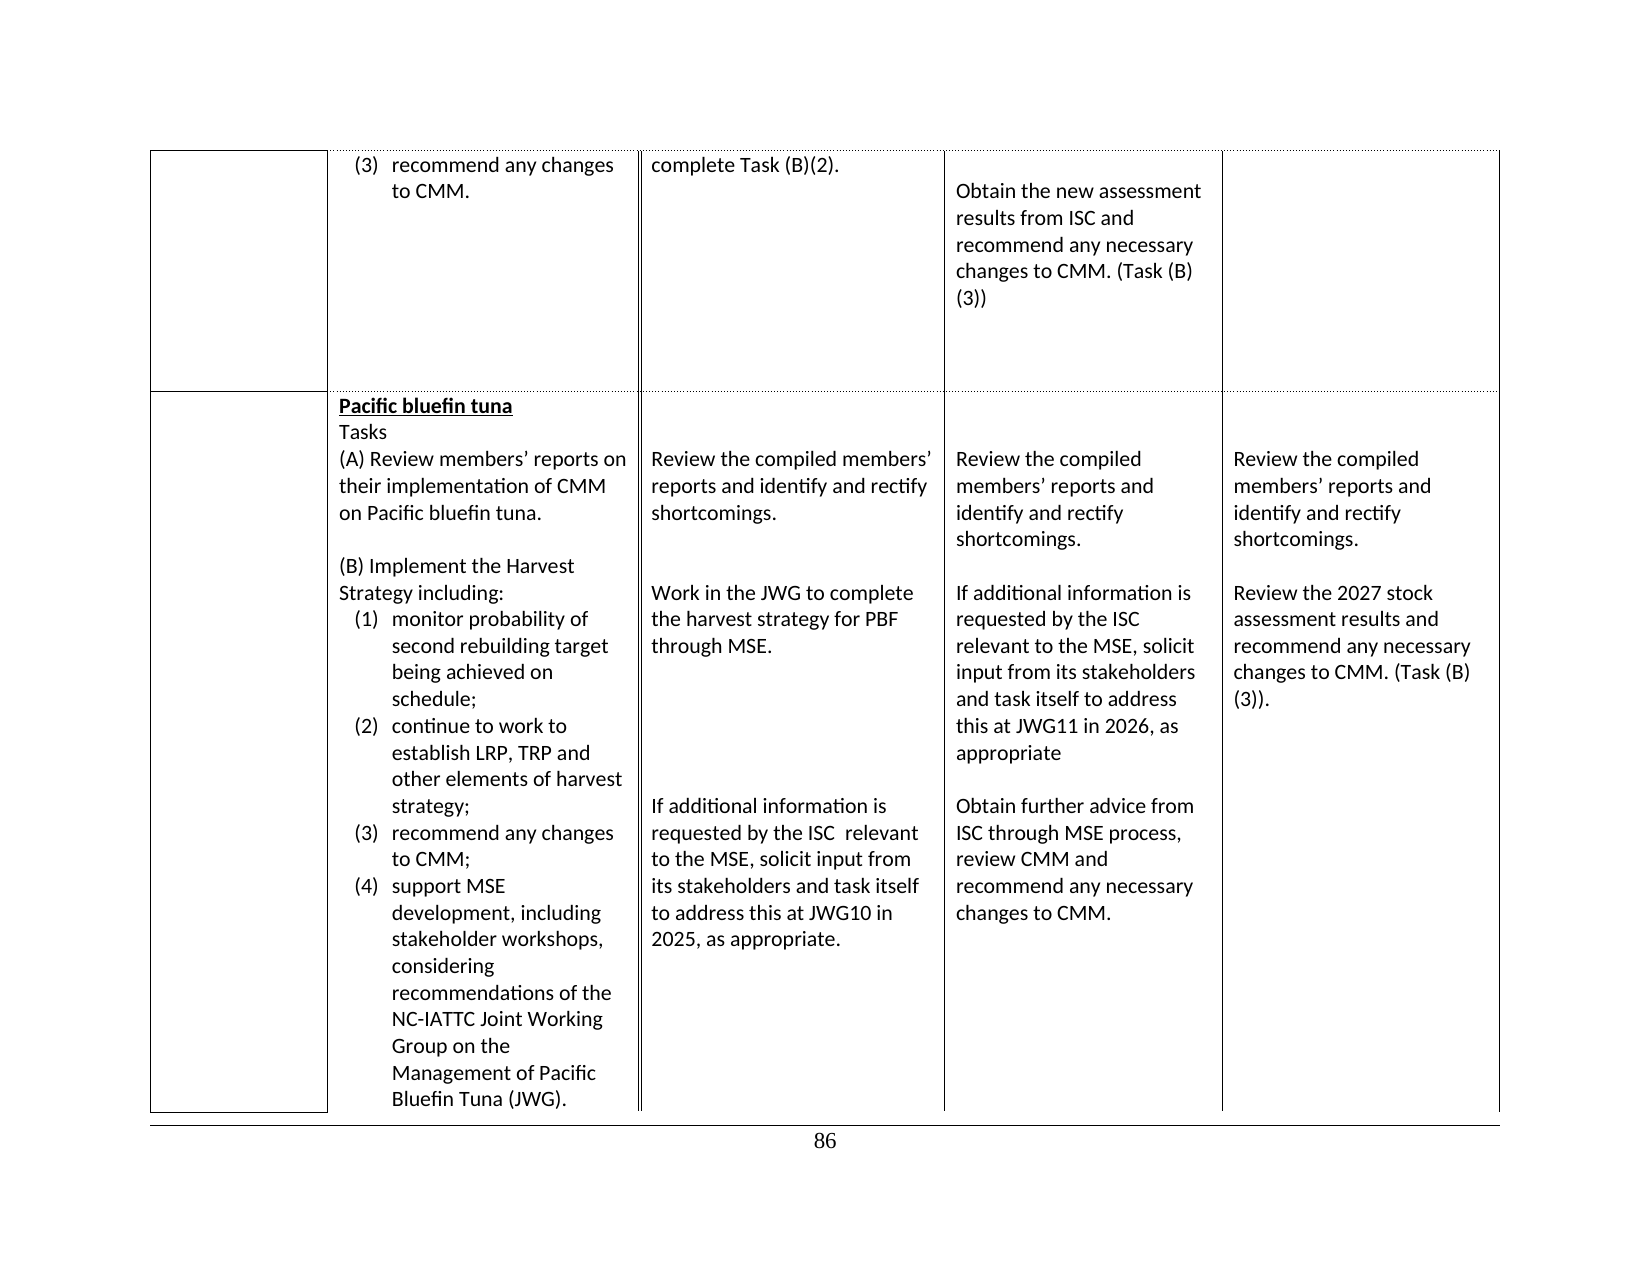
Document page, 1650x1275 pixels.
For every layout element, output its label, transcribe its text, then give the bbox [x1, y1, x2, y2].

table_cell [151, 392, 327, 1112]
table_cell [151, 151, 327, 391]
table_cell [1222, 150, 1499, 391]
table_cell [328, 150, 640, 391]
table_cell Review the compiled members’ reports and identify and rectify shortcomings. Review the 2027 stock assessment results and recommend any necessary changes to CMM. (Task (B) (3)). [1222, 391, 1499, 1112]
table_cell Review the compiled members’ reports and identify and rectify shortcomings. Work in the JWG to complete the harvest strategy for PBF through MSE. If additional information is requested by the ISC relevant to the MSE, solicit input from its stakeholders and task itself to address this at JWG10 in 2025, as appropriate. [640, 391, 944, 1112]
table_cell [640, 150, 944, 391]
table_cell Review the compiled members’ reports and identify and rectify shortcomings. If additional information is requested by the ISC relevant to the MSE, solicit input from its stakeholders and task itself to address this at JWG11 in 2026, as appropriate Obtain further advice from ISC through MSE process, review CMM and recommend any necessary changes to CMM. [945, 391, 1222, 1112]
table_cell Pacific bluefin tuna Tasks (A) Review members’ reports on their implementation of CMM on Pacific bluefin tuna. (B) Implement the Harvest Strategy including: monitor probability of second rebuilding target being achieved on schedule; continue to work to establish LRP, TRP and other elements of harvest strategy; recommend any changes to CMM; support MSE development, including stakeholder workshops, considering recommendations of the NC-IATTC Joint Working Group on the Management of Pacific Bluefin Tuna (JWG). [328, 391, 640, 1112]
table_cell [945, 150, 1222, 391]
